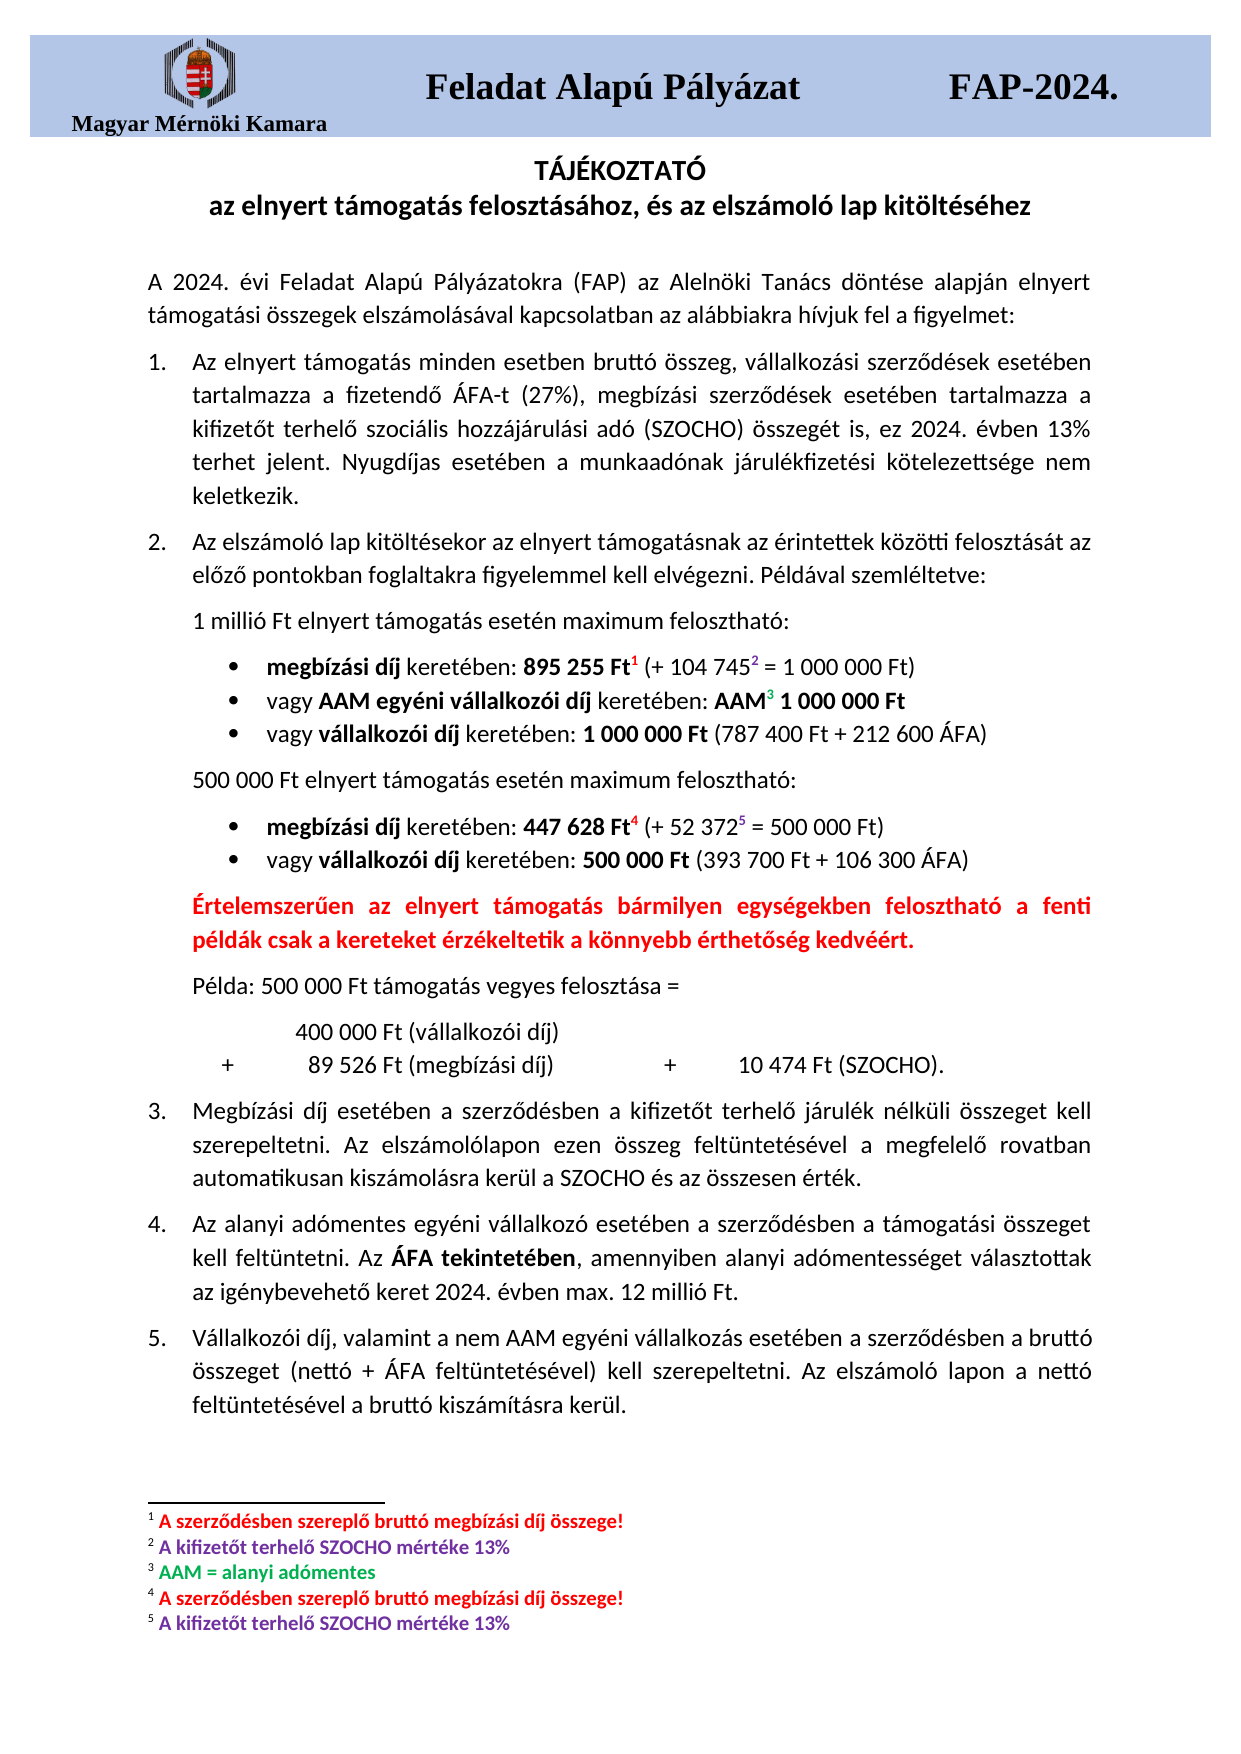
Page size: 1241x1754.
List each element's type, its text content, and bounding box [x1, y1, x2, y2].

text + 089 526 Ft (megbízási díj) + 10 474 Ft (SZOCHO). [191, 1049, 1092, 1080]
list vagy vállalkozói díj keretében: 1 000 000 Ft (787 400 Ft + 212 600 ÁFA) [229, 718, 1092, 749]
text TÁJÉKOZTATÓ az elnyert támogatás felosztásához, és az elszámoló lap kitöltéséhez [148, 152, 1092, 223]
picture [161, 35, 237, 111]
list Az elnyert támogatás minden esetben bruttó összeg, vállalkozási szerződések esetében tartalmazza a fizetendő ÁFA-t (27%), megbízási szerződések esetében tartalmazza a kifizetőt terhelő szociális hozzájárulási adó (SZOCHO) összegét is, ez 2024. évben 13% terhet jelent. Nyugdíjas esetében a munkaadónak járulékfizetési kötelezettsége nem keletkezik. [148, 346, 1092, 510]
list Az elszámoló lap kitöltésekor az elnyert támogatásnak az érintettek közötti felosztását az előző pontokban foglaltakra figyelemmel kell elvégezni. Példával szemléltetve: [148, 526, 1092, 590]
list megbízási díj keretében: 447 628 Ft (+ 52 372 = 500 000 Ft) [229, 811, 1092, 841]
list Értelemszerűen az elnyert támogatás bármilyen egységekben felosztható a fenti példák csak a kereteket érzékeltetik a könnyebb érthetőség kedvéért. [192, 890, 1092, 954]
list Vállalkozói díj, valamint a nem AAM egyéni vállalkozás esetében a szerződésben a bruttó összeget (nettó + ÁFA feltüntetésével) kell szerepeltetni. Az elszámoló lapon a nettó feltüntetésével a bruttó kiszámításra kerül. [148, 1322, 1092, 1419]
list 1 millió Ft elnyert támogatás esetén maximum felosztható: [192, 605, 1092, 636]
list vagy AAM egyéni vállalkozói díj keretében: AAM 1 000 000 Ft [229, 685, 1092, 716]
list Példa: 500 000 Ft támogatás vegyes felosztása = [192, 970, 1092, 1000]
text 400 000 Ft (vállalkozói díj) [191, 1016, 1092, 1046]
list Az alanyi adómentes egyéni vállalkozó esetében a szerződésben a támogatási összeget kell feltüntetni. Az ÁFA tekintetében, amennyiben alanyi adómentességet választottak az igénybevehető keret 2024. évben max. 12 millió Ft. [148, 1208, 1092, 1306]
list 500 000 Ft elnyert támogatás esetén maximum felosztható: [192, 764, 1092, 795]
list Megbízási díj esetében a szerződésben a kifizetőt terhelő járulék nélküli összeget kell szerepeltetni. Az elszámolólapon ezen összeg feltüntetésével a megfelelő rovatban automatikusan kiszámolásra kerül a SZOCHO és az összesen érték. [148, 1095, 1092, 1193]
list vagy vállalkozói díj keretében: 500 000 Ft (393 700 Ft + 106 300 ÁFA) [229, 844, 1092, 875]
list megbízási díj keretében: 895 255 Ft (+ 104 745 = 1 000 000 Ft) [229, 651, 1092, 682]
text A 2024. évi Feladat Alapú Pályázatokra (FAP) az Alelnöki Tanács döntése alapján elnyert támogatási összegek elszámolásával kapcsolatban az alábbiakra hívjuk fel a figyelmet: [148, 266, 1092, 330]
